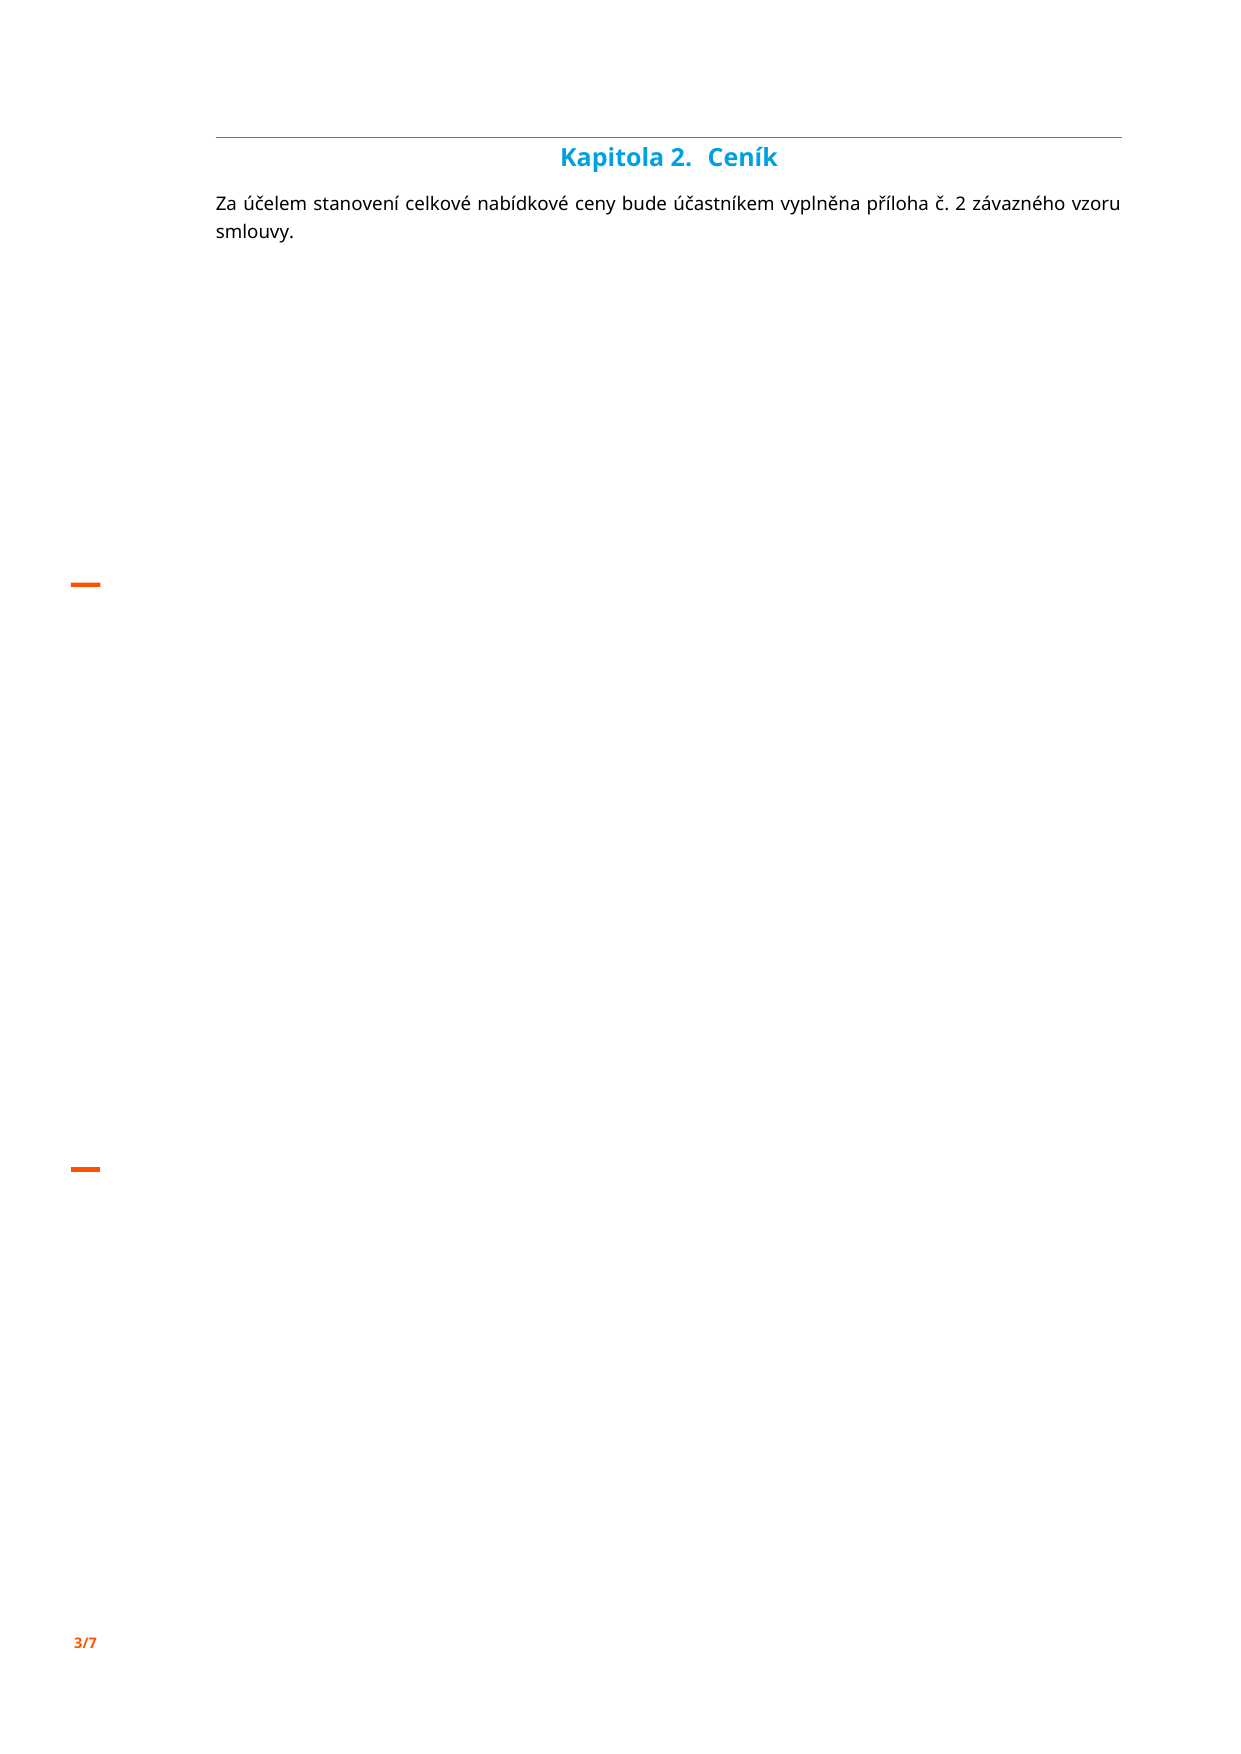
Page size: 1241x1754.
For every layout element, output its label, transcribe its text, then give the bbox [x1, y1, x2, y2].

subtitle Ceník [216, 138, 1122, 174]
text Za účelem stanovení celkové nabídkové ceny bude účastníkem vyplněna příloha č. 2 závazného vzoru smlouvy. [216, 190, 1122, 243]
